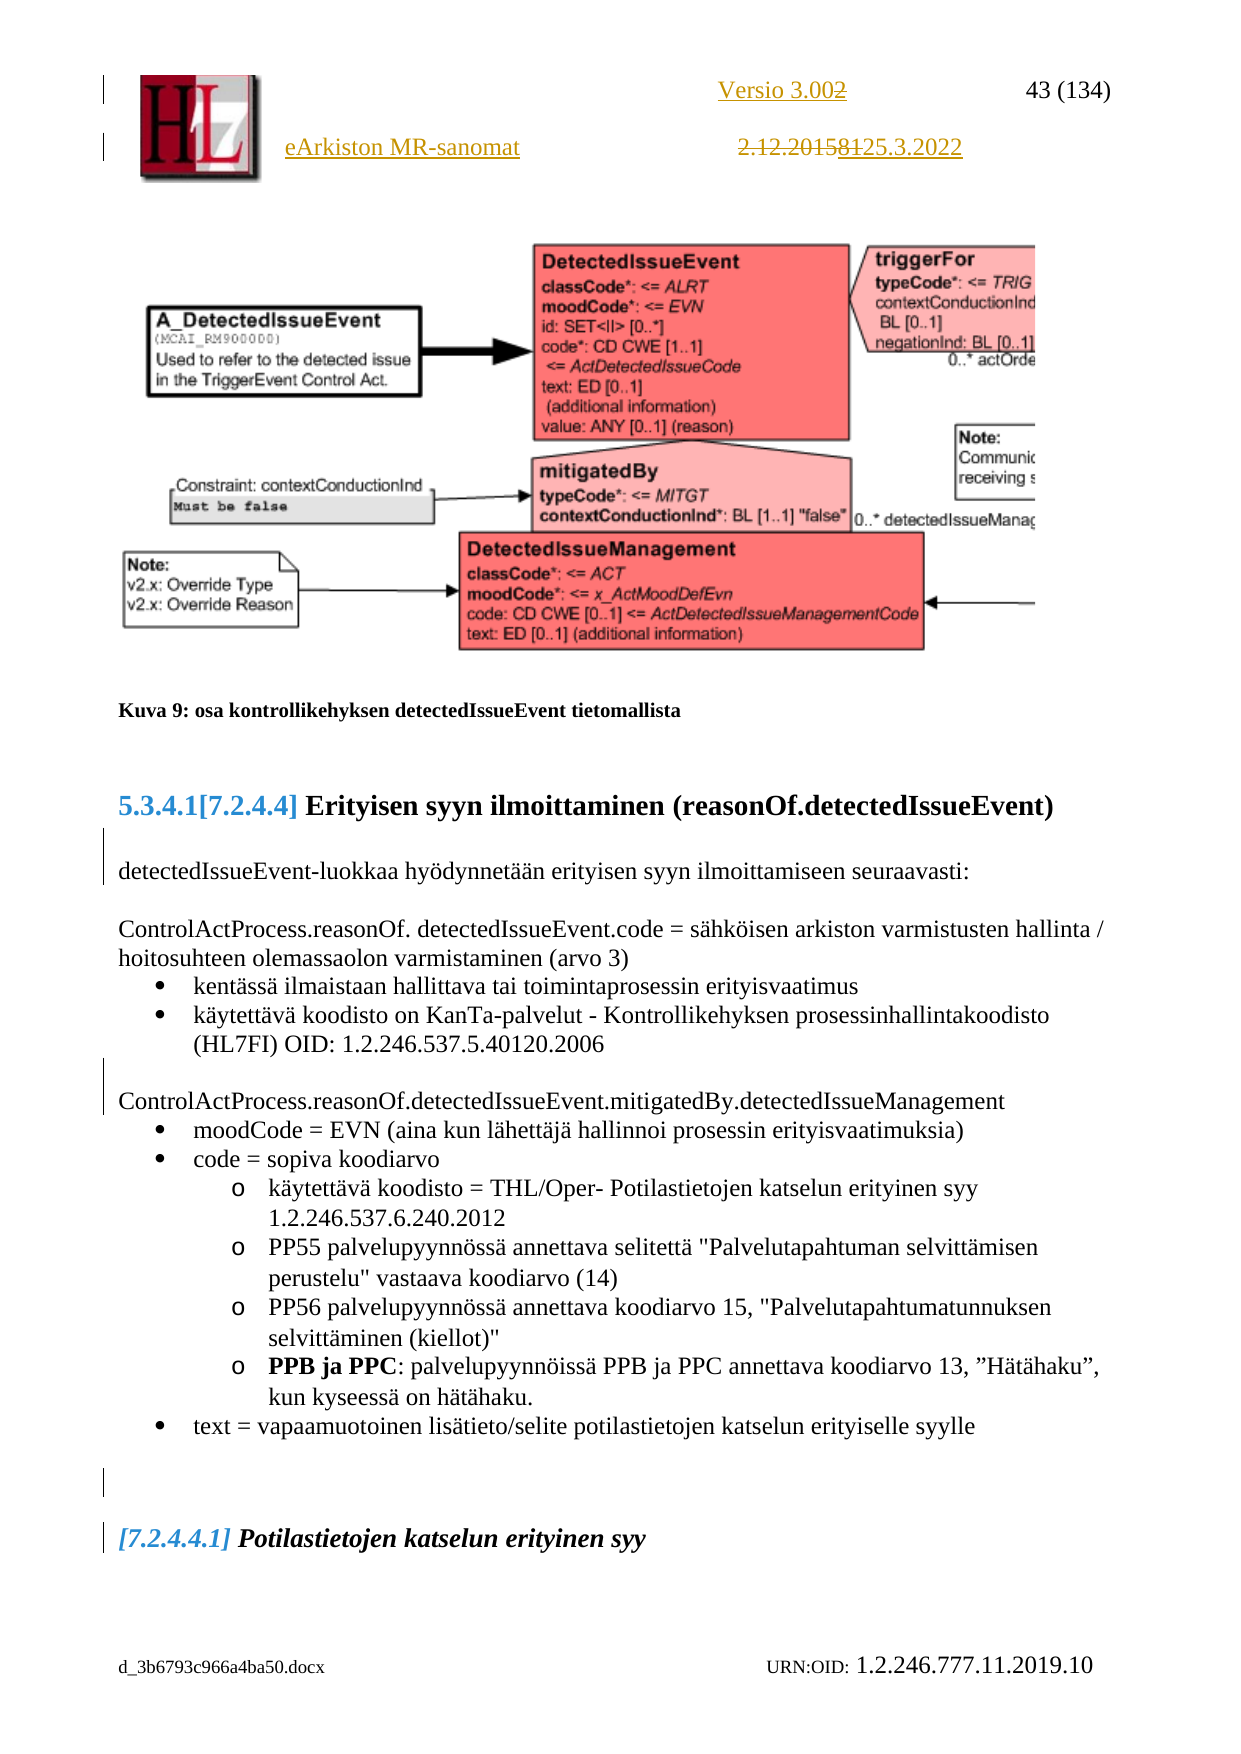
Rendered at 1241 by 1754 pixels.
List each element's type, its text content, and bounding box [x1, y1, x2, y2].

subtitle Erityisen syyn ilmoittaminen (reasonOf.detectedIssueEvent) [118, 788, 1122, 821]
picture [118, 211, 1036, 685]
text Kuva 9: osa kontrollikehyksen detectedIssueEvent tietomallista [118, 697, 1122, 722]
list code = sopiva koodiarvo seuraavasta koodistosta [156, 1144, 1122, 1173]
list PP55 palvelupyynnössä annettava selitettä "Palvelutapahtuman selvittämisen perustelu" vastaava koodiarvo (14) [231, 1232, 1122, 1292]
list moodCode = EVN (aina kun lähettäjä hallinnoi prosessin erityisvaatimuksia) [156, 1115, 1122, 1144]
text detectedIssueEvent-luokkaa hyödynnetään erityisen syyn ilmoittamiseen seuraavasti: [118, 856, 1122, 885]
text ControlActProcess.reasonOf. detectedIssueEvent.code = sähköisen arkiston varmistusten hallinta / hoitosuhteen olemassaolon varmistaminen (arvo 3) [118, 914, 1122, 971]
list kentässä ilmaistaan hallittava tai toimintaprosessin erityisvaatimus [156, 971, 1122, 1000]
list PPB ja PPC: palvelupyynnöissä PPB ja PPC annettava koodiarvo 13, ”Hätähaku”, kun kyseessä on hätähaku. [231, 1351, 1122, 1411]
list PP56 palvelupyynnössä annettava koodiarvo 15, "Palvelutapahtumatunnuksen selvittäminen (kiellot)" [231, 1292, 1122, 1351]
text ControlActProcess.reasonOf.detectedIssueEvent.mitigatedBy.detectedIssueManagement [118, 1086, 1122, 1115]
picture [140, 75, 263, 183]
list käytettävä koodisto on KanTa-palvelut - Kontrollikehyksen prosessinhallintakoodisto (HL7FI) OID: 1.2.246.537.5.40120.2006 [156, 1000, 1122, 1058]
list käytettävä koodisto = THL/Oper- Potilastietojen katselun erityinen syy 1.2.246.537.6.240.2012 [231, 1173, 1122, 1232]
list text = vapaamuotoinen lisätieto/selite potilastietojen katselun erityiselle syylle [156, 1411, 1122, 1440]
subtitle Potilastietojen katselun erityinen syy [118, 1522, 1122, 1553]
